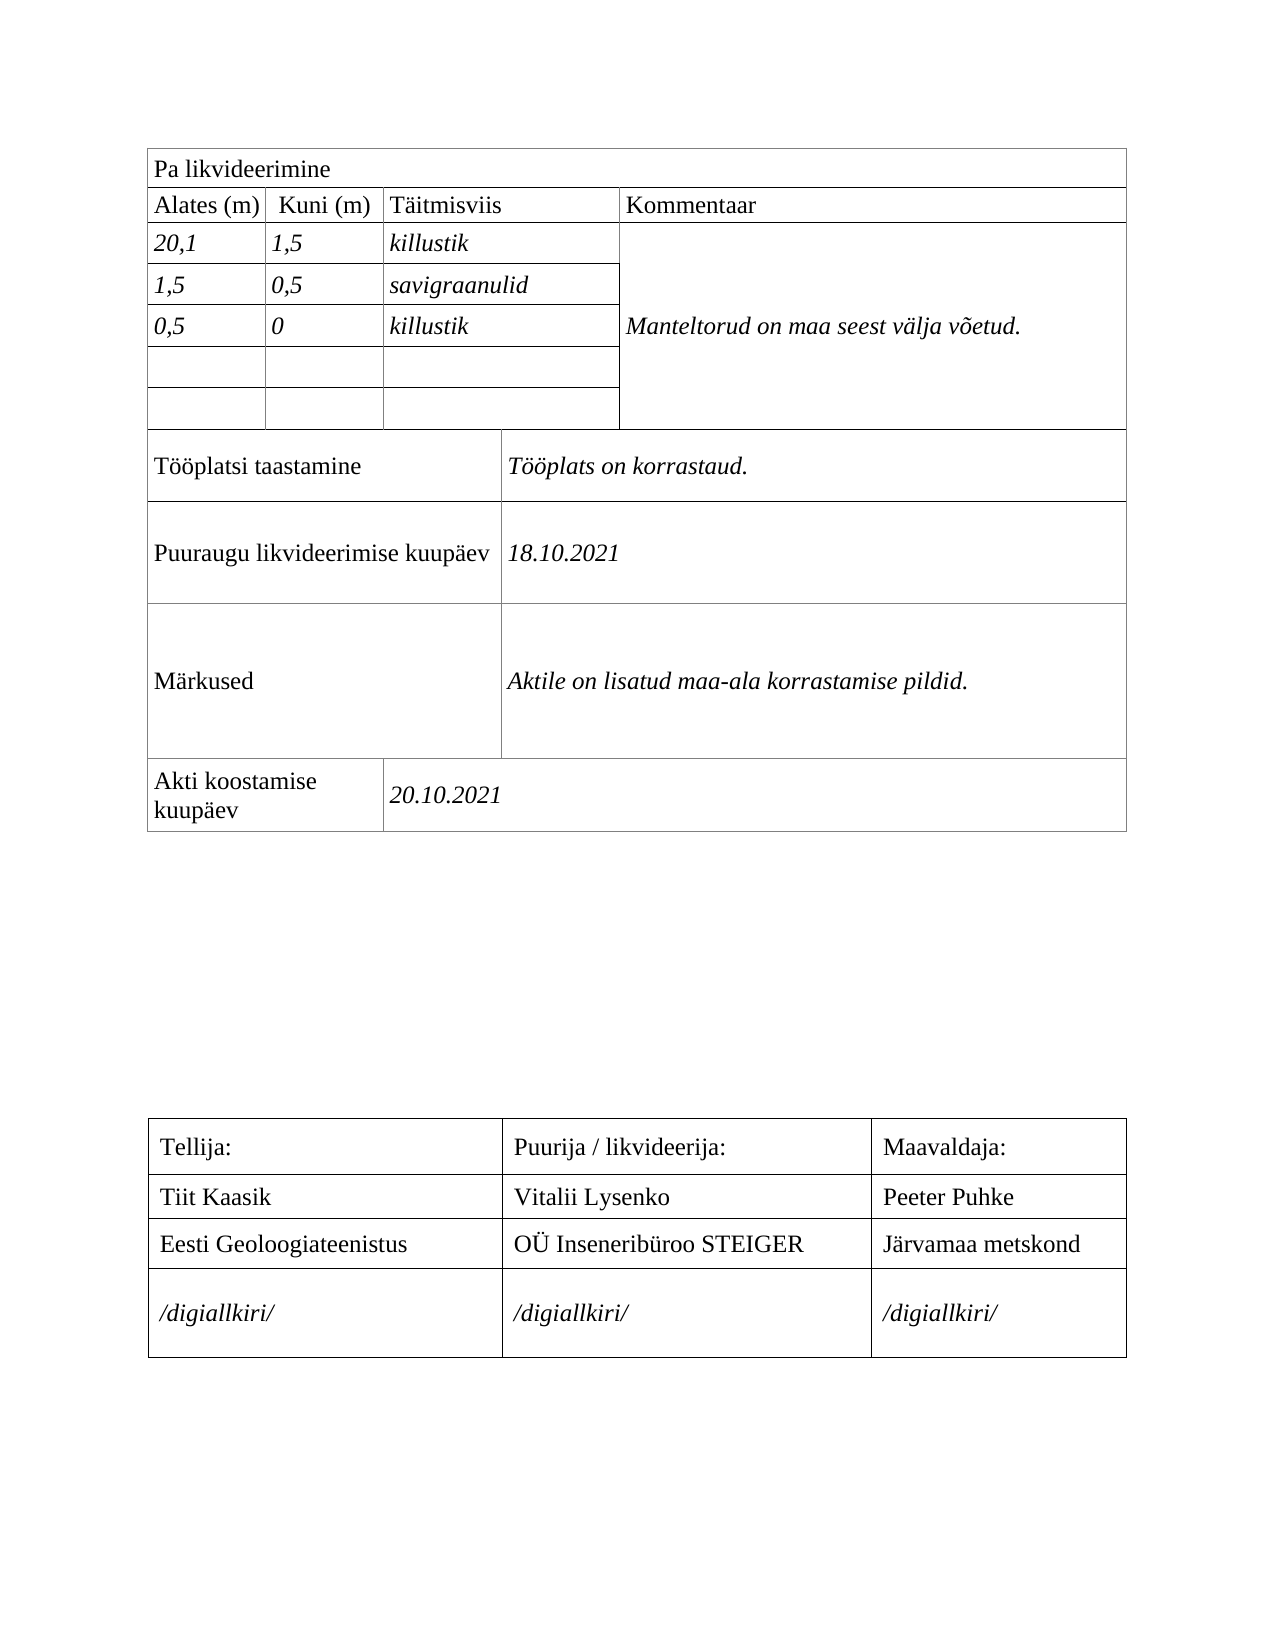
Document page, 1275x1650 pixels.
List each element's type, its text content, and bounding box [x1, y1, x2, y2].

table_cell Kommentaar [620, 188, 1126, 222]
table_cell /digiallkiri/ [503, 1269, 871, 1357]
table_cell [384, 347, 619, 387]
table_cell 0,5 [148, 305, 265, 346]
table_cell /digiallkiri/ [149, 1269, 502, 1357]
table_cell Aktile on lisatud maa-ala korrastamise pildid. [502, 604, 1126, 758]
table_cell 20,1 [148, 223, 265, 263]
table_cell Eesti Geoloogiateenistus [149, 1219, 502, 1268]
table_cell /digiallkiri/ [872, 1269, 1126, 1357]
table_cell [148, 347, 265, 387]
table_cell [266, 388, 383, 428]
table_header Tellija: [149, 1119, 502, 1174]
table_cell killustik [384, 305, 619, 346]
table_cell Peeter Puhke [872, 1175, 1126, 1218]
table_cell Tööplatsi taastamine [148, 430, 501, 501]
table_cell Vitalii Lysenko [503, 1175, 871, 1218]
table_cell Kuni (m) [266, 188, 383, 222]
table_cell Alates (m) [148, 188, 265, 222]
table_cell Tööplats on korrastaud. [502, 430, 1126, 501]
table_cell Märkused [148, 604, 501, 758]
table_cell Akti koostamise kuupäev [148, 759, 383, 831]
table_cell OÜ Inseneribüroo STEIGER [503, 1219, 871, 1268]
table_cell Tiit Kaasik [149, 1175, 502, 1218]
table_cell 20.10.2021 [384, 759, 1126, 831]
table_cell Puuraugu likvideerimise kuupäev [148, 502, 501, 602]
table_header Puurija / likvideerija: [503, 1119, 871, 1174]
table_cell 0 [266, 305, 383, 346]
table_header Pa likvideerimine [148, 149, 1126, 187]
table_cell [148, 388, 265, 428]
table_cell 1,5 [266, 223, 383, 263]
table_cell 0,5 [266, 264, 383, 304]
table_cell savigraanulid [384, 264, 619, 304]
table_cell [266, 347, 383, 387]
table_cell 1,5 [148, 264, 265, 304]
table_cell Manteltorud on maa seest välja võetud. [620, 223, 1126, 428]
table_cell Täitmisviis [384, 188, 619, 222]
table_cell [384, 388, 619, 428]
table_cell 18.10.2021 [502, 502, 1126, 602]
table_cell Järvamaa metskond [872, 1219, 1126, 1268]
table_header Maavaldaja: [872, 1119, 1126, 1174]
table_cell killustik [384, 223, 619, 263]
